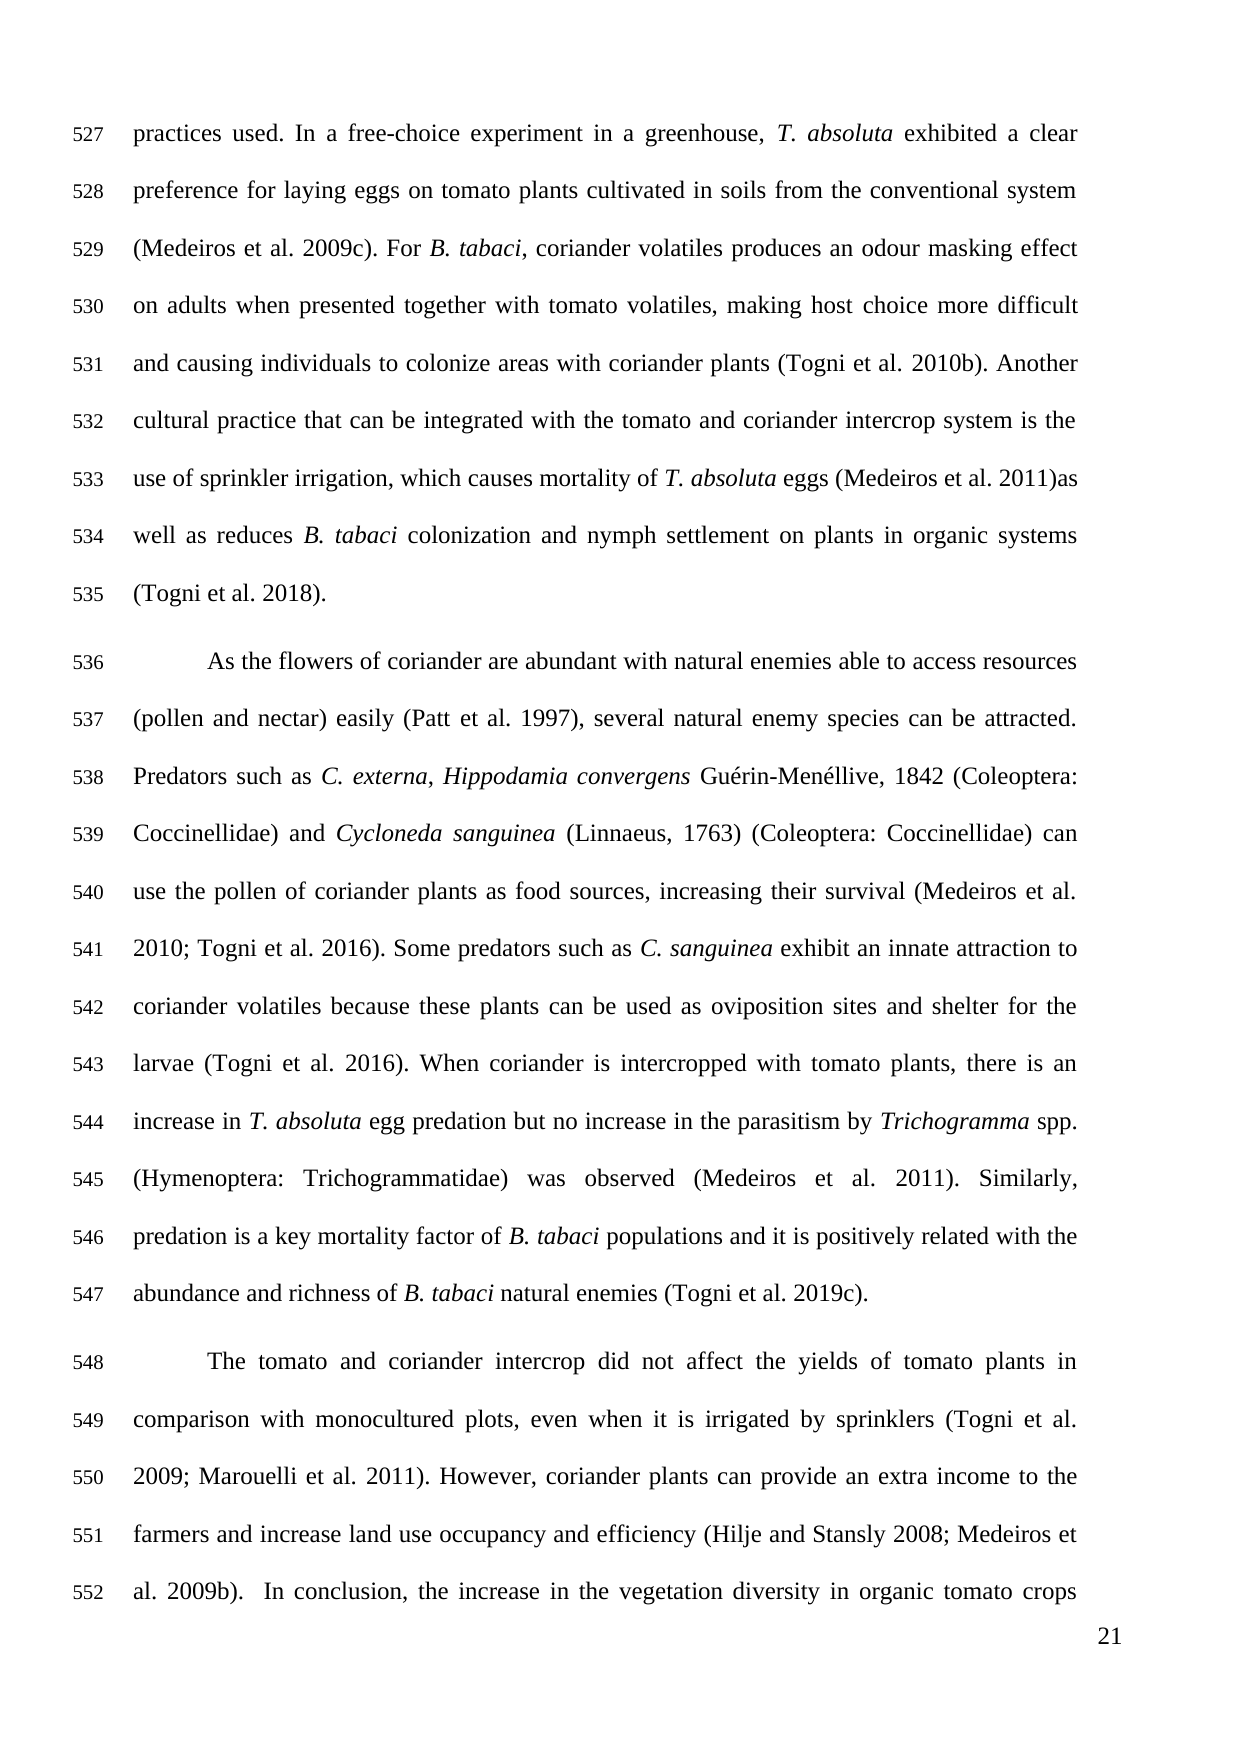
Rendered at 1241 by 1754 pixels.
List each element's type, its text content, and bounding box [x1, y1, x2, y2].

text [133, 118, 1078, 607]
text As the flowers of coriander are abundant with natural enemies able to access resources (pollen and nectar) easily (Patt et al. 1997), several natural enemy species can be attracted. Predators such as C. externa, Hippodamia convergens Guérin-Menéllive, 1842 (Coleoptera: Coccinellidae) and Cycloneda sanguinea (Linnaeus, 1763) (Coleoptera: Coccinellidae) can use the pollen of coriander plants as food sources, increasing their survival (Medeiros et al. 2010; Togni et al. 2016). Some predators such as C. sanguinea exhibit an innate attraction to coriander volatiles because these plants can be used as oviposition sites and shelter for the larvae (Togni et al. 2016). When coriander is intercropped with tomato plants, there is an increase in T. absoluta egg predation but no increase in the parasitism by Trichogramma spp. (Hymenoptera: Trichogrammatidae) was observed (Medeiros et al. 2011). Similarly, predation is a key mortality factor of B. tabaci populations and it is positively related with the abundance and richness of B. tabaci natural enemies (Togni et al. 2019c). [133, 646, 1078, 1307]
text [133, 1346, 1078, 1605]
